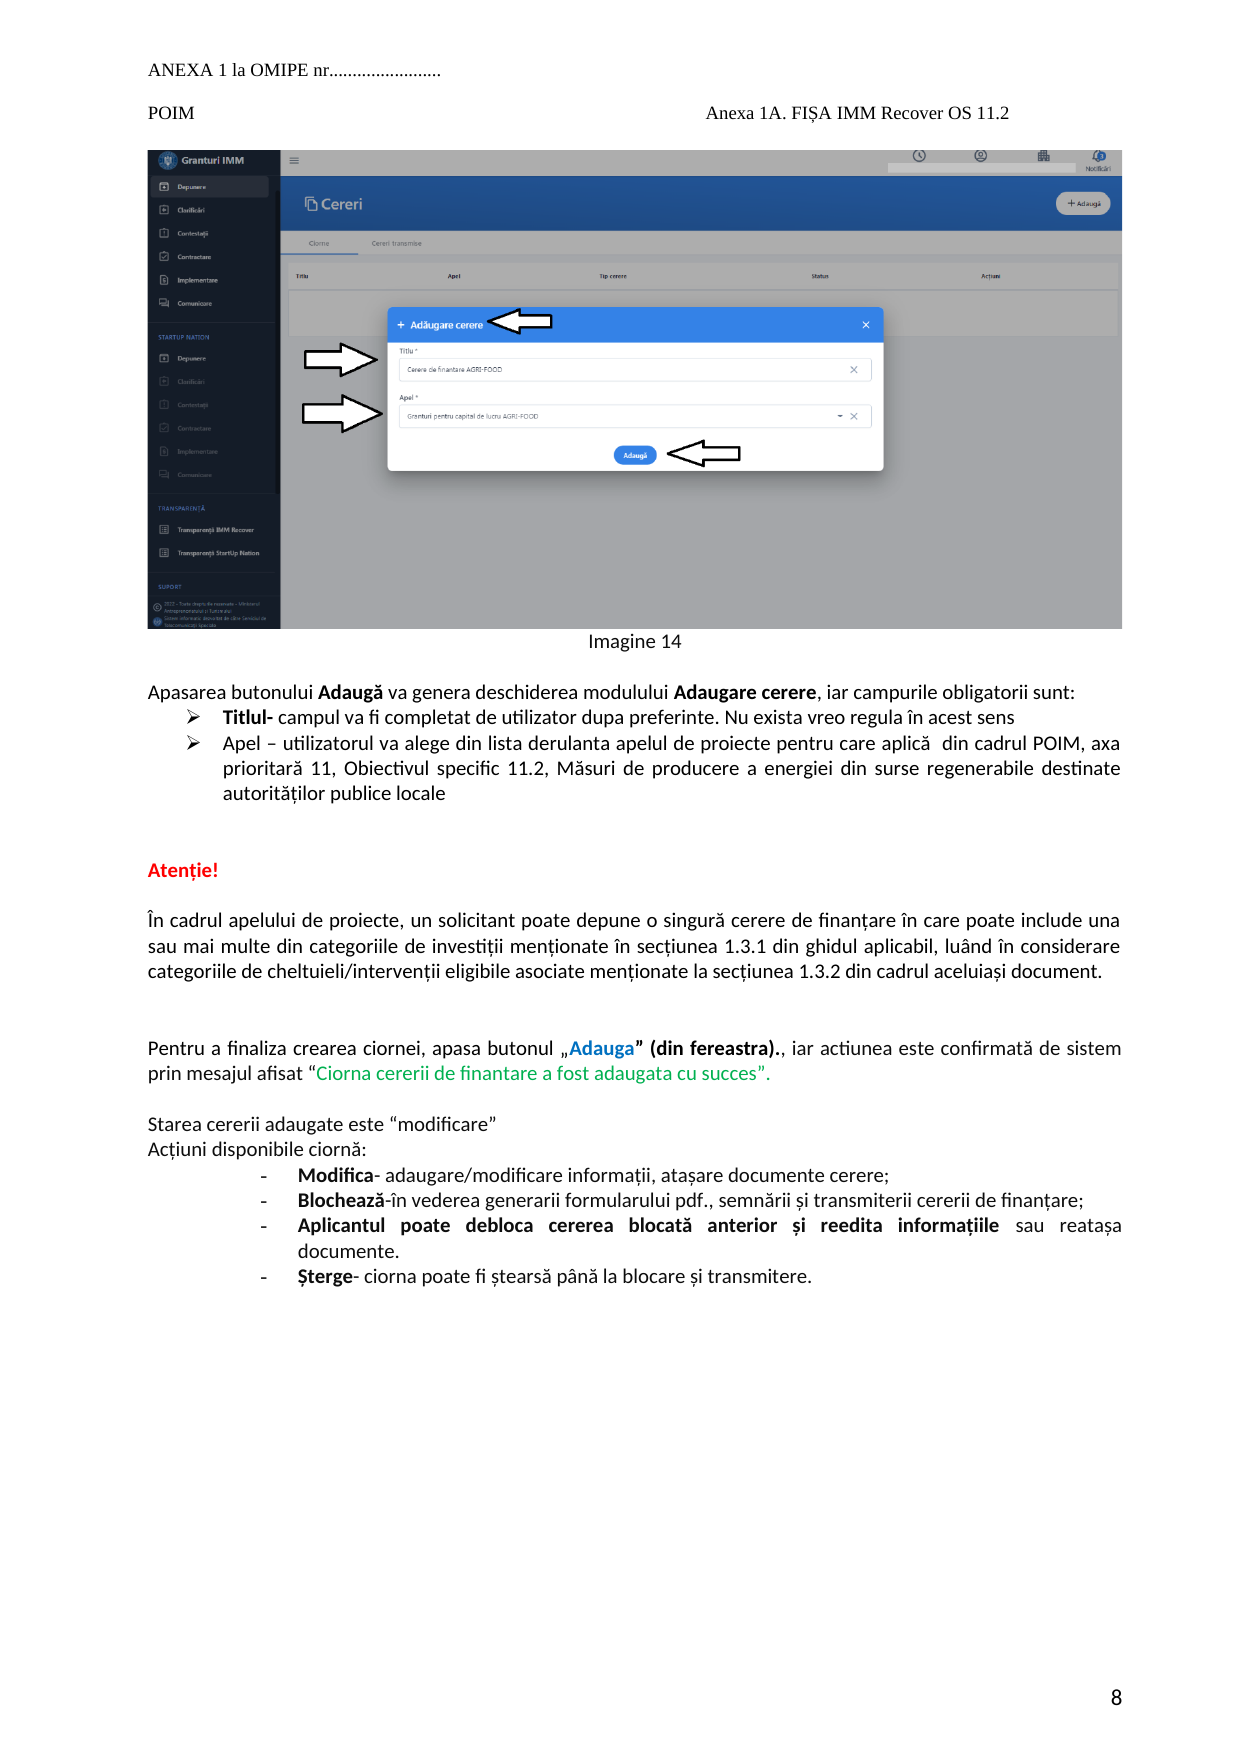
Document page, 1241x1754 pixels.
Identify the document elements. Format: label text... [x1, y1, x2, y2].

list Starea cererii adaugate este “modificare” [148, 1111, 1122, 1136]
text În cadrul apelului de proiecte, un solicitant poate depune o singură cerere de finanțare în care poate include una sau mai multe din categoriile de investiții menționate în secțiunea 1.3.1 din ghidul aplicabil, luând în considerare categoriile de cheltuieli/intervenţii eligibile asociate menționate la secțiunea 1.3.2 din cadrul aceluiași document. [148, 908, 1122, 984]
picture [147, 150, 1123, 629]
list Șterge- ciorna poate fi ștearsă până la blocare și transmitere. [260, 1263, 1122, 1289]
list Imagine 14 [148, 629, 1122, 653]
text Apasarea butonului Adaugă va genera deschiderea modulului Adaugare cerere, iar campurile obligatorii sunt: [148, 679, 1122, 704]
list Pentru a finaliza crearea ciornei, apasa butonul „Adauga” (din fereastra)., iar actiunea este confirmată de sistem prin mesajul afisat “Ciorna cererii de finantare a fost adaugata cu succes”. [148, 1035, 1122, 1086]
list Aplicantul poate debloca cererea blocată anterior și reedita informațiile sau reatașa documente. [260, 1213, 1122, 1263]
list Blochează-în vederea generarii formularului pdf., semnării și transmiterii cererii de finanțare; [260, 1187, 1122, 1213]
list Apel – utilizatorul va alege din lista derulanta apelul de proiecte pentru care aplică din cadrul POIM, axa prioritară 11, Obiectivul specific 11.2, Măsuri de producere a energiei din surse regenerabile destinate autorităților publice locale [185, 730, 1122, 806]
list Modifica- adaugare/modificare informații, atașare documente cerere; [260, 1162, 1122, 1187]
list Titlul- campul va fi completat de utilizator dupa preferinte. Nu exista vreo regula în acest sens [185, 704, 1122, 730]
text Atenție! [148, 857, 1122, 882]
text Acțiuni disponibile ciornă: [148, 1136, 1122, 1162]
